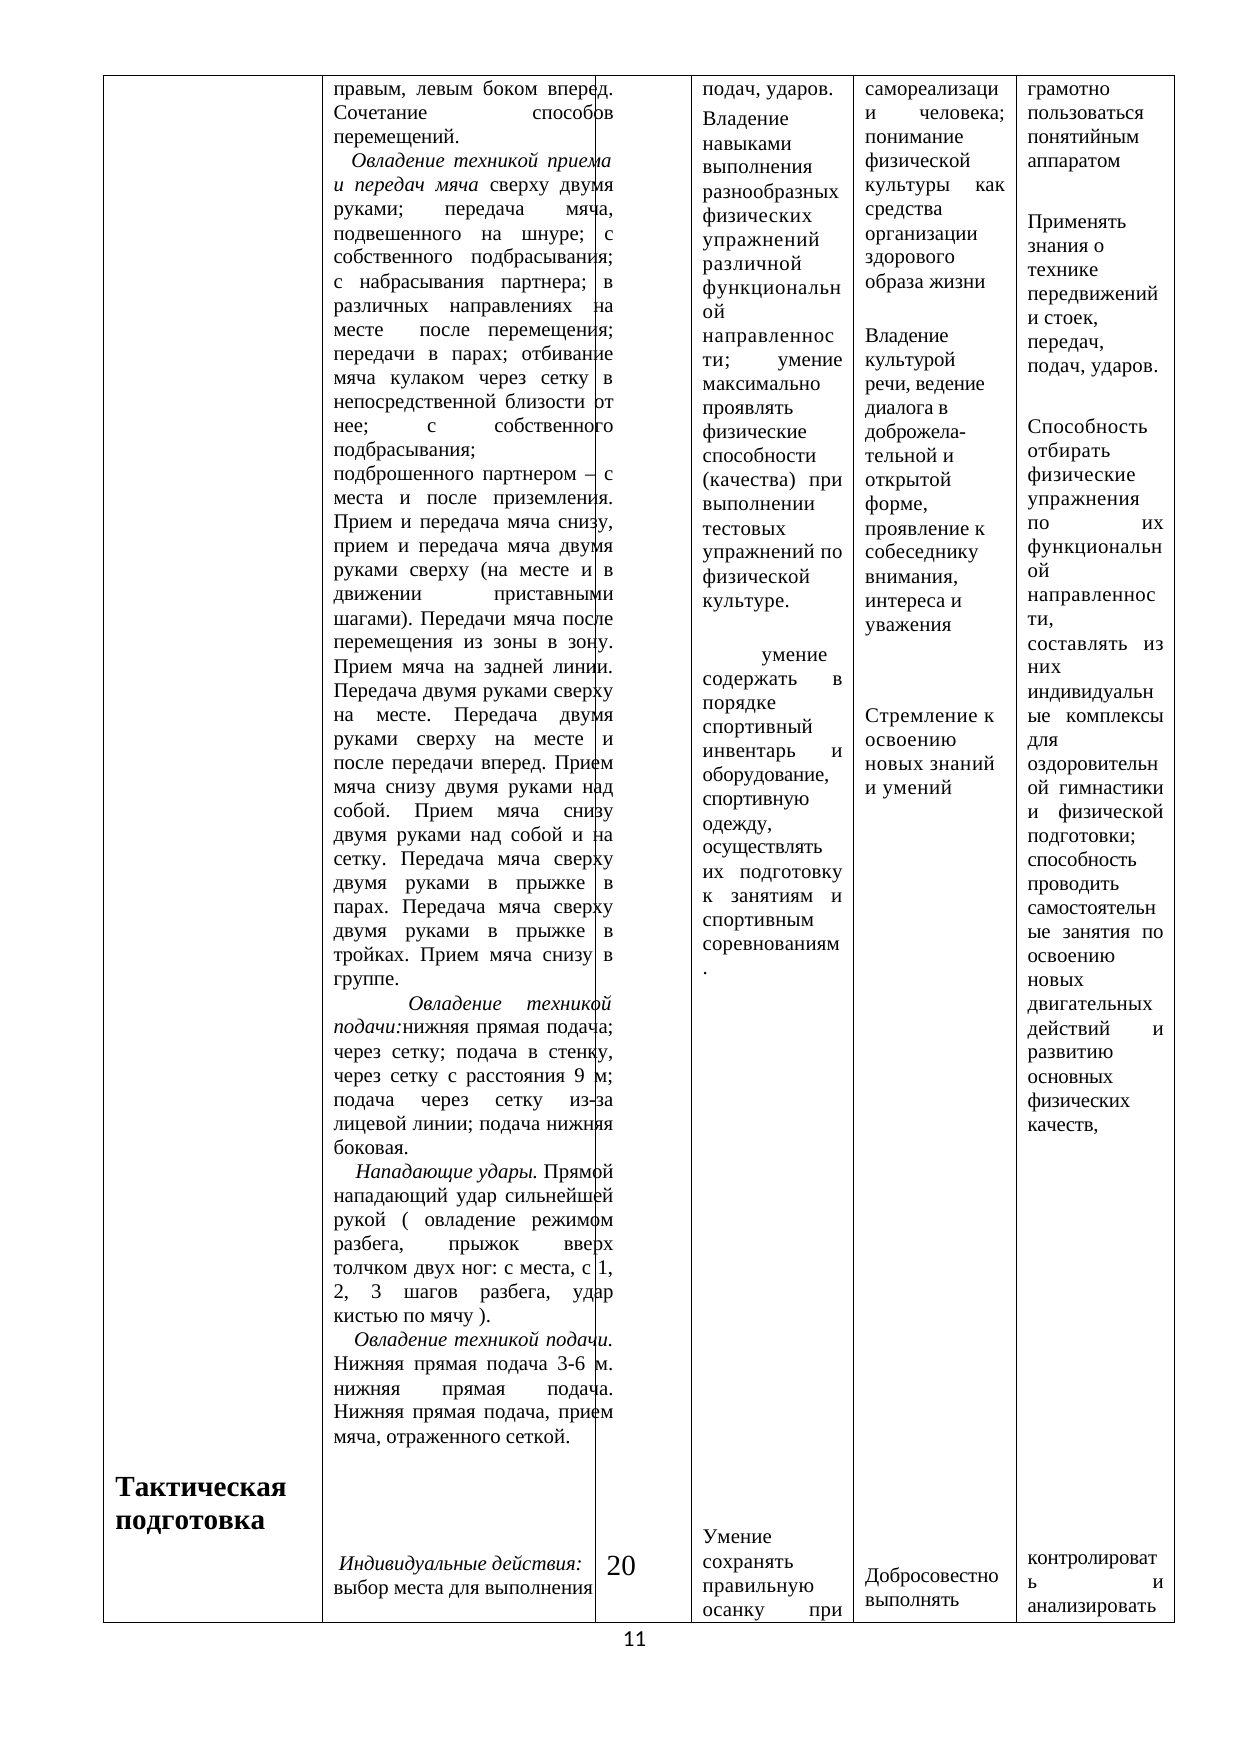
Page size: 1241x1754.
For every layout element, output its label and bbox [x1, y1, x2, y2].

table_cell [692, 76, 853, 1622]
table_cell [323, 76, 595, 1622]
table_cell [596, 76, 691, 1622]
table_cell [854, 76, 1016, 1622]
table_cell [104, 76, 322, 1622]
table_cell [1017, 76, 1174, 1622]
